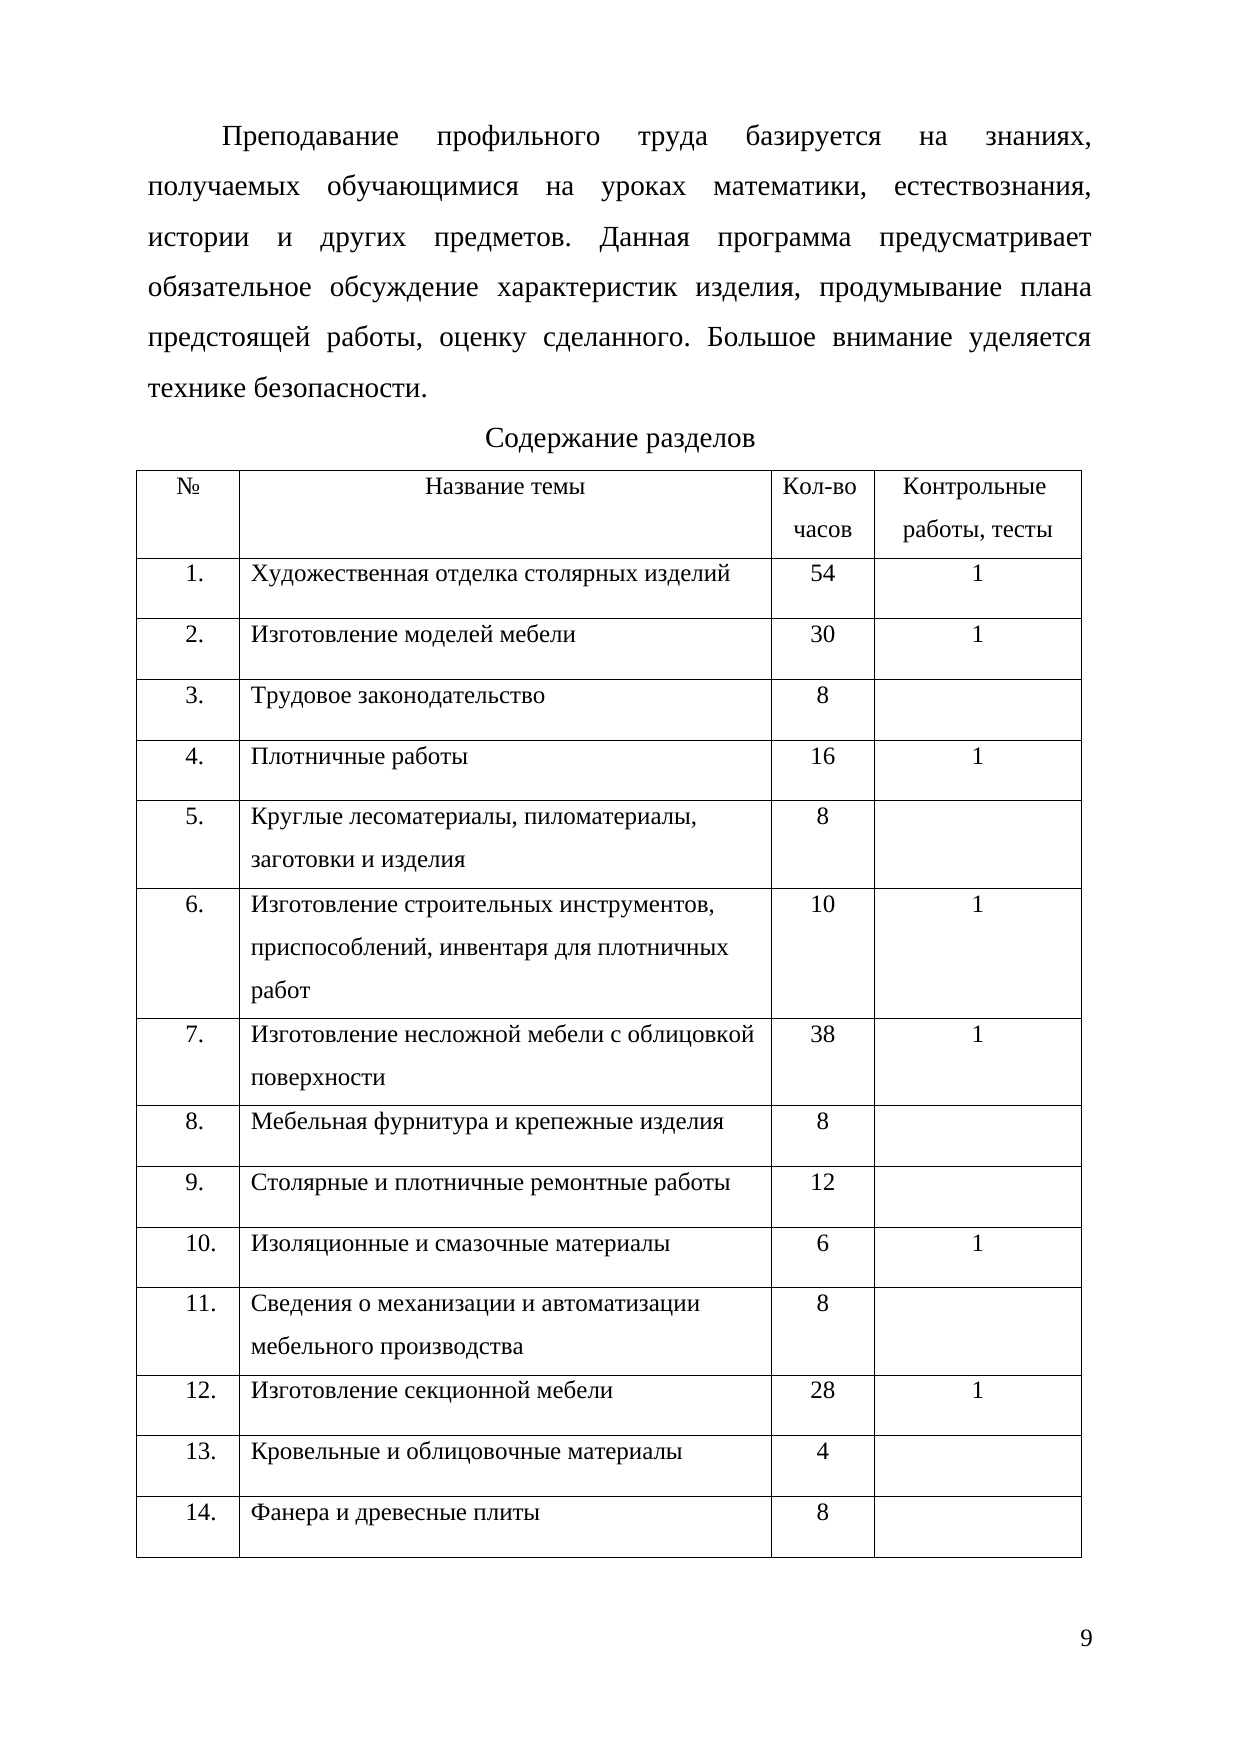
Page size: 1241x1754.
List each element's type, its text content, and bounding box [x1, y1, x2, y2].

table_cell 1 [875, 889, 1081, 1018]
table_cell [137, 1019, 239, 1105]
table_cell 8 [772, 801, 874, 888]
table_cell 28 [772, 1376, 874, 1435]
table_cell Плотничные работы [240, 741, 771, 800]
table_cell [137, 619, 239, 679]
table_cell Художественная отделка столярных изделий [240, 559, 771, 618]
table_cell 8 [772, 1497, 874, 1557]
table_cell Сведения о механизации и автоматизации мебельного производства [240, 1288, 771, 1374]
table_cell [137, 1106, 239, 1166]
table_cell Изготовление строительных инструментов, приспособлений, инвентаря для плотничных работ [240, 889, 771, 1018]
table_cell 8 [772, 680, 874, 740]
table_cell 1 [875, 1019, 1081, 1105]
table_cell Изготовление секционной мебели [240, 1376, 771, 1435]
table_cell [137, 1228, 239, 1287]
text Преподавание профильного труда базируется на знаниях, получаемых обучающимися на уроках математики, естествознания, истории и других предметов. Данная программа предусматривает обязательное обсуждение характеристик изделия, продумывание плана предстоящей работы, оценку сделанного. Большое внимание уделяется технике безопасности. [148, 118, 1092, 403]
table_cell [875, 680, 1081, 740]
table_cell 1 [875, 741, 1081, 800]
table_cell [875, 1288, 1081, 1374]
table_cell [875, 1436, 1081, 1496]
table_header Кол-во часов [772, 471, 874, 557]
table_cell 1 [875, 1228, 1081, 1287]
table_cell [137, 889, 239, 1018]
table_cell Круглые лесоматериалы, пиломатериалы, заготовки и изделия [240, 801, 771, 888]
table_cell 4 [772, 1436, 874, 1496]
table_cell 30 [772, 619, 874, 679]
table_cell Кровельные и облицовочные материалы [240, 1436, 771, 1496]
table_cell 1 [875, 559, 1081, 618]
table_cell 38 [772, 1019, 874, 1105]
table_cell Трудовое законодательство [240, 680, 771, 740]
table_cell Фанера и древесные плиты [240, 1497, 771, 1557]
table_cell [875, 801, 1081, 888]
table_cell 8 [772, 1288, 874, 1374]
table_cell [875, 1106, 1081, 1166]
table_cell Мебельная фурнитура и крепежные изделия [240, 1106, 771, 1166]
table_cell [137, 801, 239, 888]
table_cell 8 [772, 1106, 874, 1166]
table_cell Изготовление несложной мебели с облицовкой поверхности [240, 1019, 771, 1105]
table_cell [875, 1497, 1081, 1557]
table_cell 54 [772, 559, 874, 618]
table_cell Изготовление моделей мебели [240, 619, 771, 679]
table_header № [137, 471, 239, 557]
table_cell [137, 1376, 239, 1435]
table_cell [137, 1436, 239, 1496]
table_cell Столярные и плотничные ремонтные работы [240, 1167, 771, 1227]
table_cell [137, 1167, 239, 1227]
table_cell 12 [772, 1167, 874, 1227]
table_cell 6 [772, 1228, 874, 1287]
table_cell [137, 1288, 239, 1374]
table_cell [137, 680, 239, 740]
table_cell 10 [772, 889, 874, 1018]
table_cell [137, 559, 239, 618]
table_header Контрольные работы, тесты [875, 471, 1081, 557]
table_cell [875, 1167, 1081, 1227]
table_cell 1 [875, 1376, 1081, 1435]
text Содержание разделов [148, 420, 1092, 453]
table_cell Изоляционные и смазочные материалы [240, 1228, 771, 1287]
table_cell 1 [875, 619, 1081, 679]
table_cell 16 [772, 741, 874, 800]
table_cell [137, 1497, 239, 1557]
table_header Название темы [240, 471, 771, 557]
table_cell [137, 741, 239, 800]
